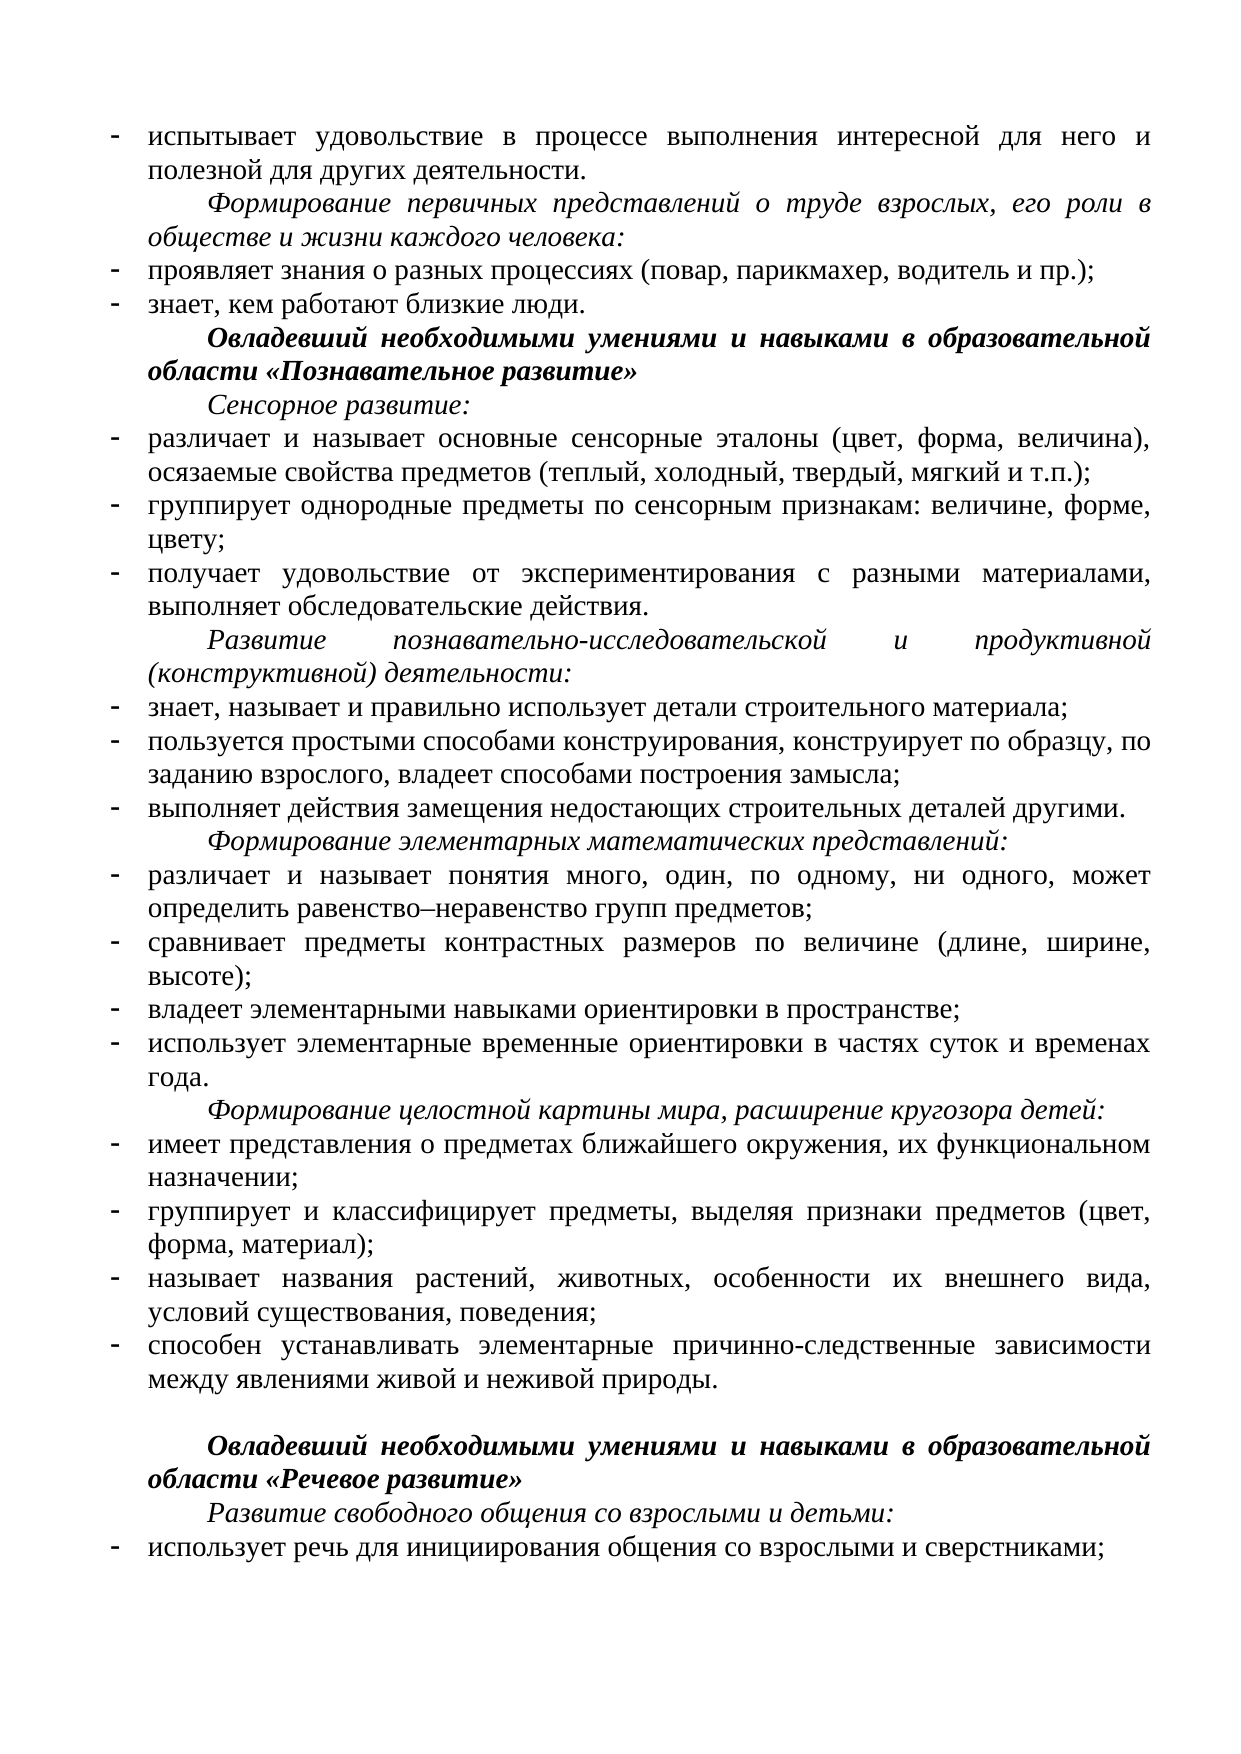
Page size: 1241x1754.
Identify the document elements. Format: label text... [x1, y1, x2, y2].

list группирует однородные предметы по сенсорным признакам: величине, форме, цвету; [110, 487, 1152, 555]
list получает удовольствие от экспериментирования с разными материалами, выполняет обследовательские действия. [110, 555, 1152, 622]
list испытывает удовольствие в процессе выполнения интересной для него и полезной для других деятельности. [110, 118, 1152, 185]
list выполняет действия замещения недостающих строительных деталей другими. [110, 790, 1152, 823]
list пользуется простыми способами конструирования, конструирует по образцу, по заданию взрослого, владеет способами построения замысла; [110, 723, 1152, 790]
text Овладевший необходимыми умениями и навыками в образовательной области «Познавательное развитие» [148, 320, 1152, 387]
list способен устанавливать элементарные причинно-следственные зависимости между явлениями живой и неживой природы. [110, 1327, 1152, 1394]
text Развитие познавательно-исследовательской и продуктивной (конструктивной) деятельности: [148, 622, 1152, 689]
text Формирование первичных представлений о труде взрослых, его роли в обществе и жизни каждого человека: [148, 185, 1152, 252]
list группирует и классифицирует предметы, выделяя признаки предметов (цвет, форма, материал); [110, 1193, 1152, 1260]
list различает и называет понятия много, один, по одному, ни одного, может определить равенство–неравенство групп предметов; [110, 857, 1152, 924]
list знает, кем работают близкие люди. [110, 286, 1152, 320]
list проявляет знания о разных процессиях (повар, парикмахер, водитель и пр.); [110, 252, 1152, 286]
list знает, называет и правильно использует детали строительного материала; [110, 689, 1152, 723]
text Сенсорное развитие: [148, 387, 1152, 420]
text Формирование целостной картины мира, расширение кругозора детей: [148, 1092, 1152, 1126]
list использует речь для инициирования общения со взрослыми и сверстниками; [110, 1529, 1152, 1562]
list имеет представления о предметах ближайшего окружения, их функциональном назначении; [110, 1126, 1152, 1193]
list использует элементарные временные ориентировки в частях суток и временах года. [110, 1025, 1152, 1092]
text Развитие свободного общения со взрослыми и детьми: [148, 1495, 1152, 1529]
list называет названия растений, животных, особенности их внешнего вида, условий существования, поведения; [110, 1260, 1152, 1327]
text Овладевший необходимыми умениями и навыками в образовательной области «Речевое развитие» [148, 1428, 1152, 1495]
list владеет элементарными навыками ориентировки в пространстве; [110, 991, 1152, 1025]
text Формирование элементарных математических представлений: [148, 823, 1152, 857]
list сравнивает предметы контрастных размеров по величине (длине, ширине, высоте); [110, 924, 1152, 991]
list различает и называет основные сенсорные эталоны (цвет, форма, величина), осязаемые свойства предметов (теплый, холодный, твердый, мягкий и т.п.); [110, 420, 1152, 487]
